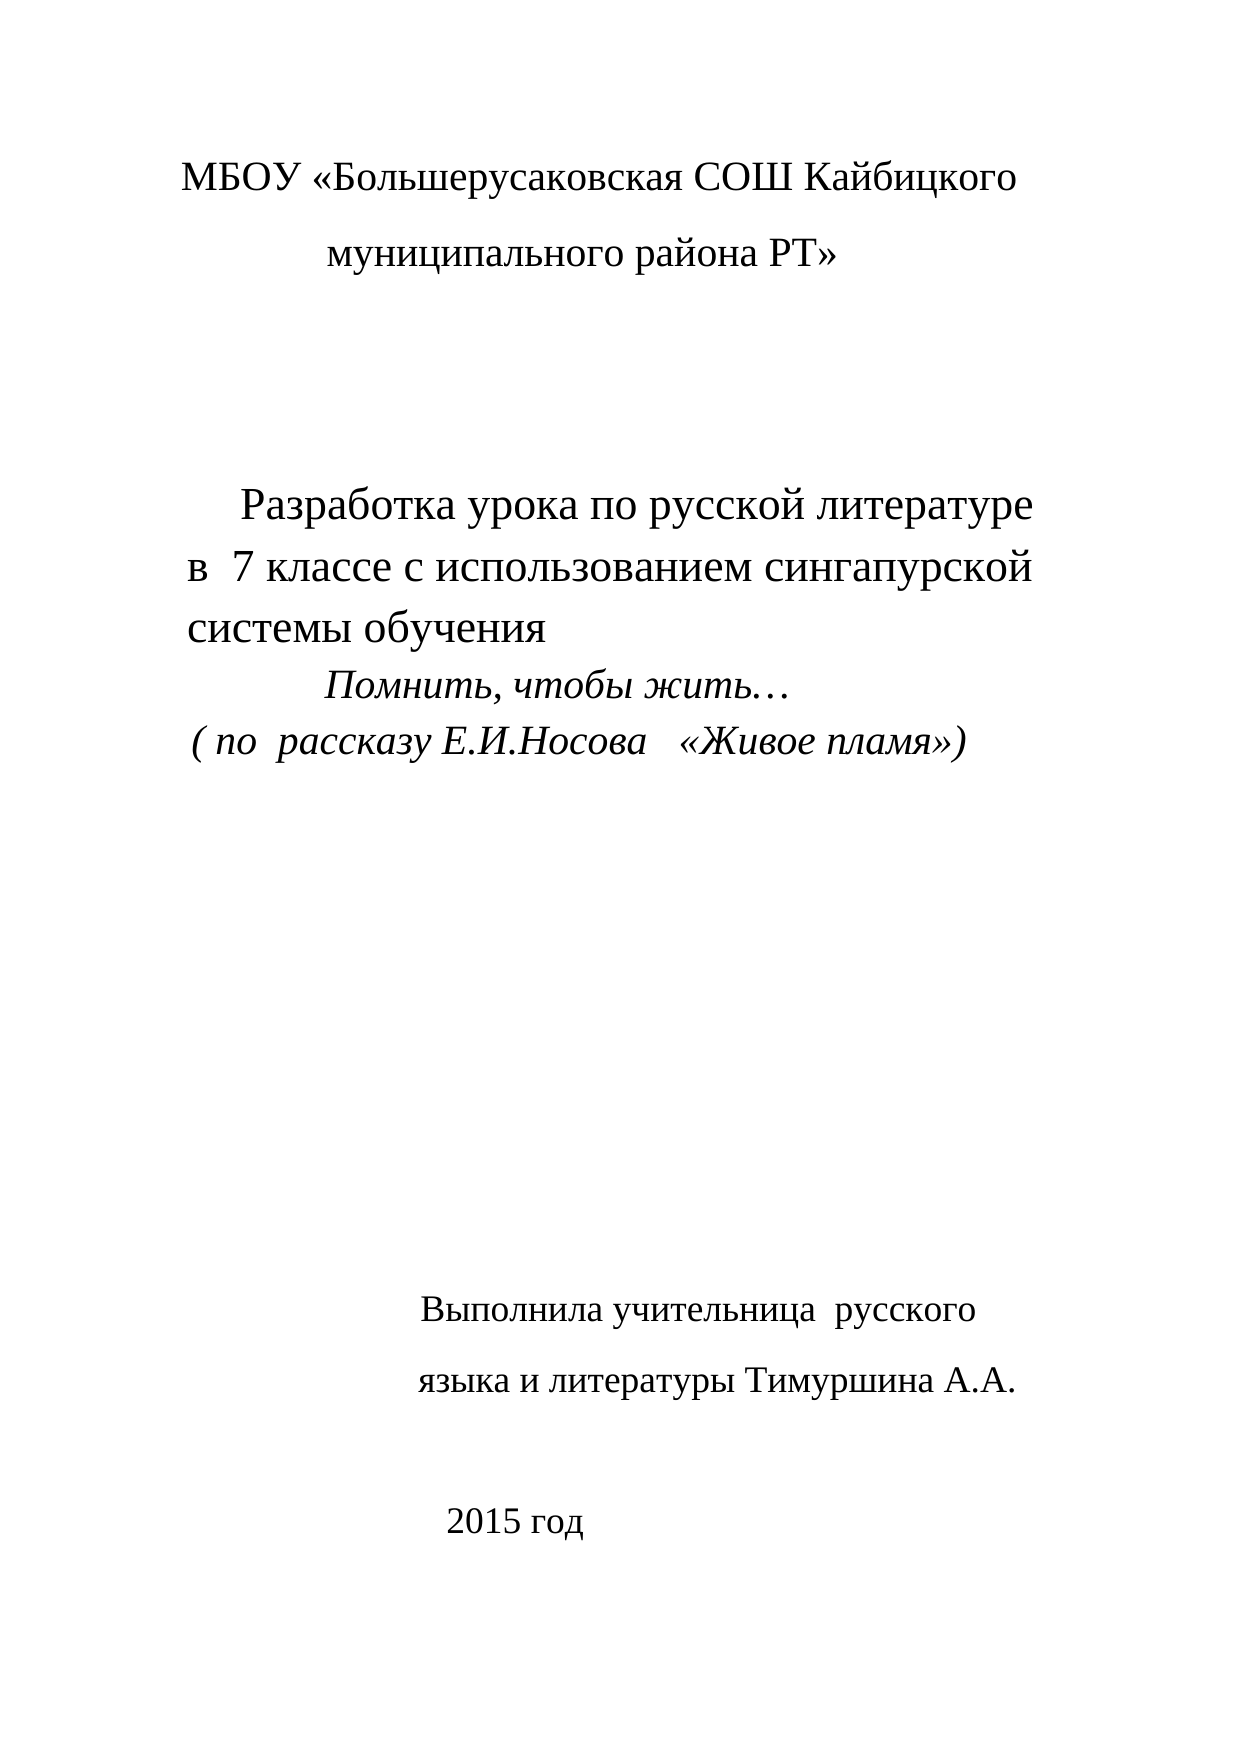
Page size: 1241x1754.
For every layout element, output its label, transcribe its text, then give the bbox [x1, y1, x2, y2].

text МБОУ «Большерусаковская СОШ Кайбицкого [118, 151, 1122, 199]
text в 7 классе с использованием сингапурской [118, 539, 1122, 591]
text языка и литературы Тимуршина А.А. [118, 1357, 1122, 1401]
text 2015 год [118, 1498, 1122, 1541]
text муниципального района РТ» [118, 227, 1122, 275]
text ( по рассказу Е.И.Носова «Живое пламя») [118, 716, 1122, 763]
text Разработка урока по русской литературе [118, 477, 1122, 529]
text Выполнила учительница русского [103, 1286, 1122, 1329]
text Помнить, чтобы жить… [118, 660, 1122, 708]
text системы обучения [118, 599, 1122, 652]
